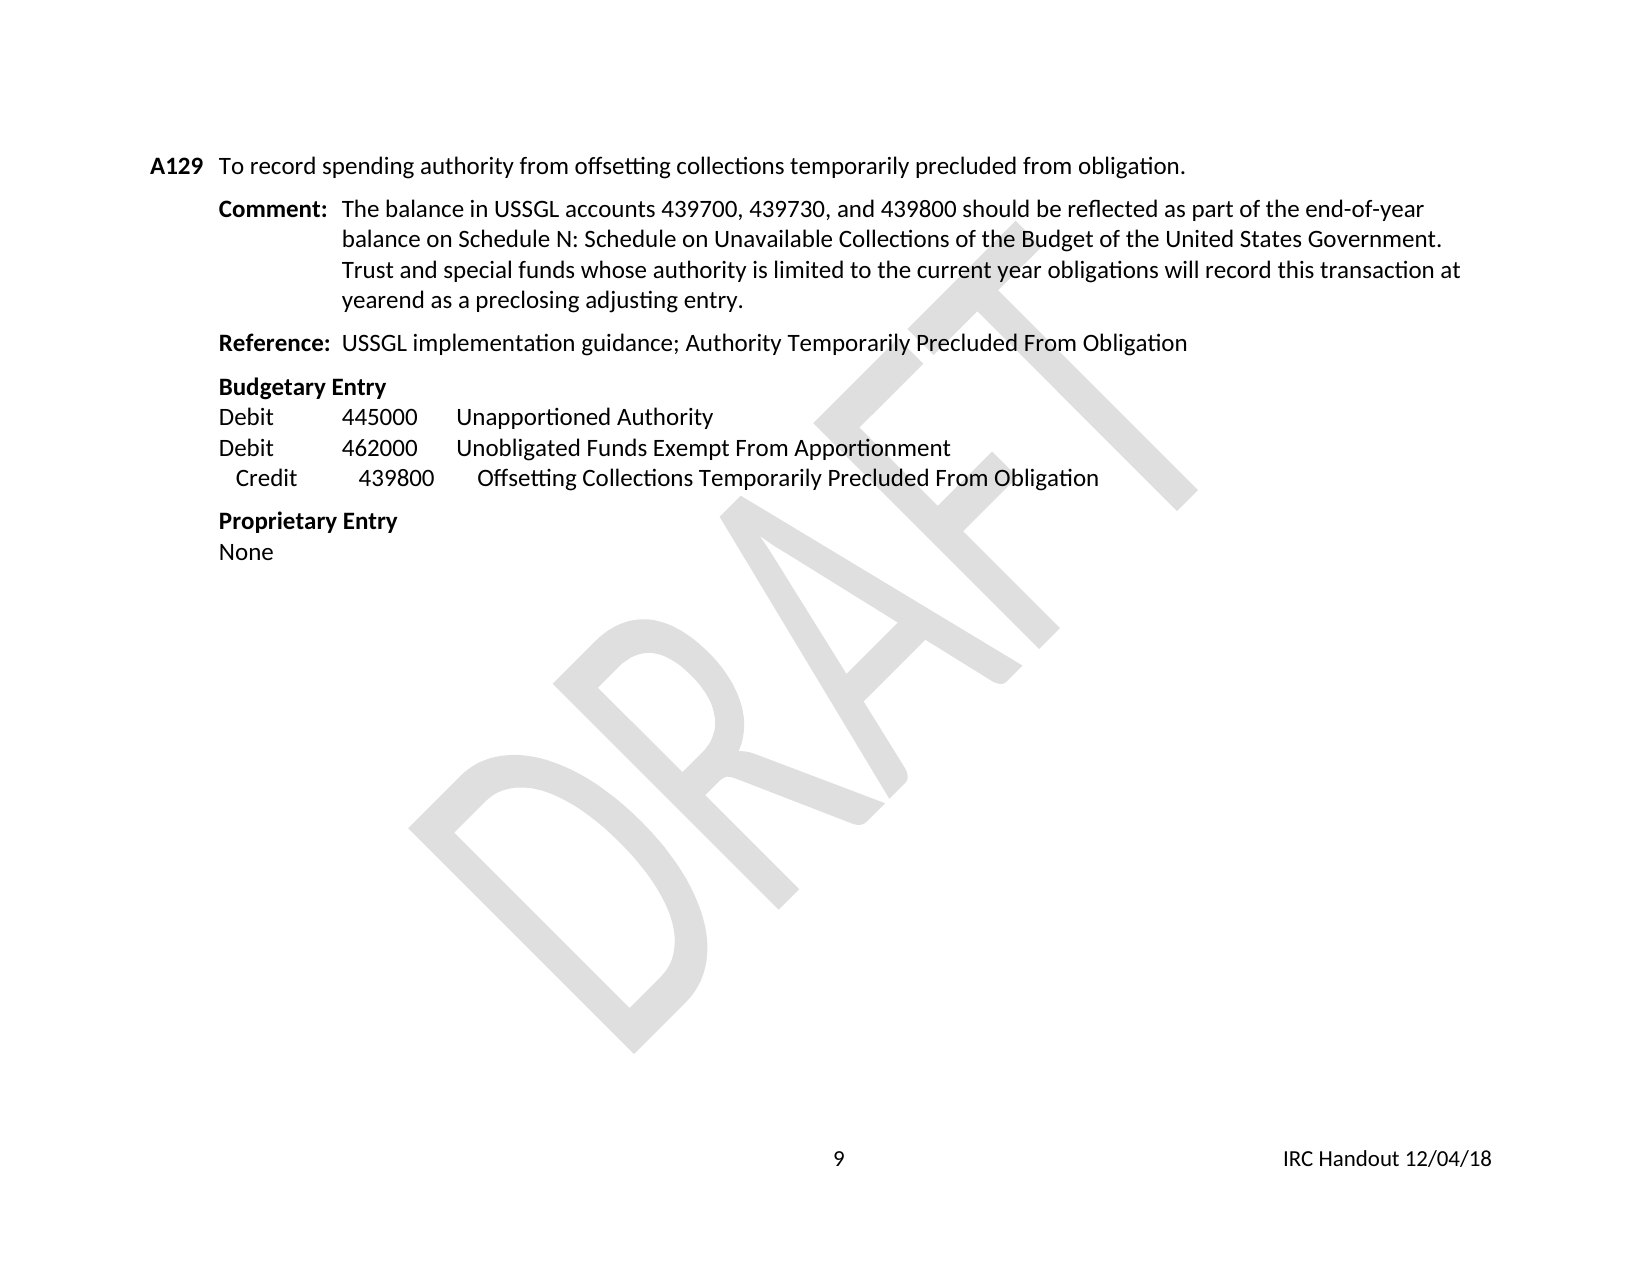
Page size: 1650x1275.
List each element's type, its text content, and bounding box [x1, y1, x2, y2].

text Reference: USSGL implementation guidance; Authority Temporarily Precluded From Obligation [150, 328, 1500, 358]
text Debit 445000 Unapportioned Authority [150, 401, 1500, 432]
text Budgetary Entry [150, 371, 1500, 401]
text Comment: The balance in USSGL accounts 439700, 439730, and 439800 should be reflected as part of the end-of-year balance on Schedule N: Schedule on Unavailable Collections of the Budget of the United States Government. Trust and special funds whose authority is limited to the current year obligations will record this transaction at yearend as a preclosing adjusting entry. [150, 193, 1500, 315]
text None [150, 536, 1500, 566]
text Proprietary Entry [150, 505, 1500, 536]
text A129 To record spending authority from offsetting collections temporarily precluded from obligation. [150, 150, 1500, 181]
text Debit 462000 Unobligated Funds Exempt From Apportionment [150, 432, 1500, 462]
text Credit 439800 Offsetting Collections Temporarily Precluded From Obligation [150, 462, 1500, 493]
